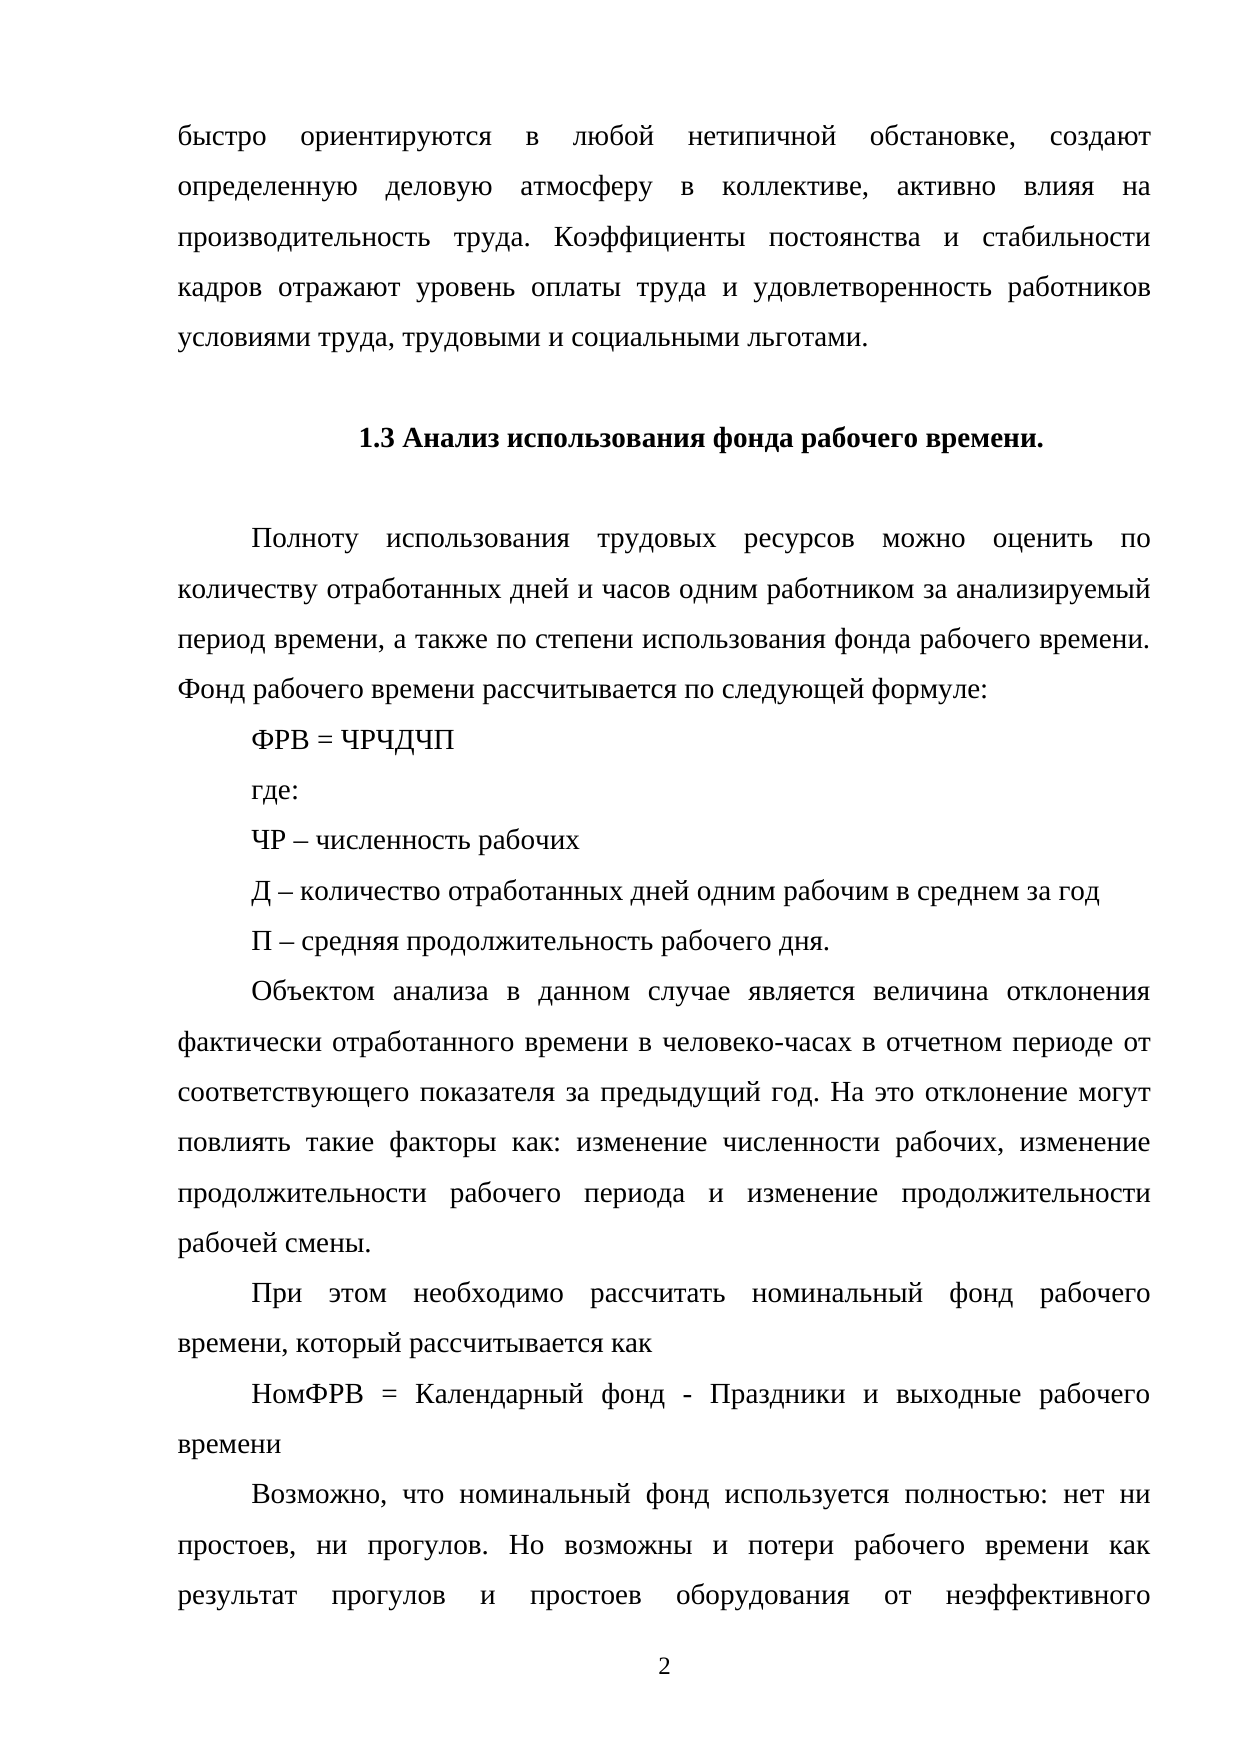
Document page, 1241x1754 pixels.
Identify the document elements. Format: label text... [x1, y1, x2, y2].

text где: [177, 772, 1152, 806]
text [177, 1477, 1152, 1611]
text 1.3 Анализ использования фонда рабочего времени. [177, 420, 1152, 453]
text ФРВ = ЧРЧДЧП [177, 722, 1152, 755]
text Д – количество отработанных дней одним рабочим в среднем за год [177, 873, 1152, 906]
text П – средняя продолжительность рабочего дня. [177, 923, 1152, 957]
text При этом необходимо рассчитать номинальный фонд рабочего времени, который рассчитывается как [177, 1275, 1152, 1359]
text ЧР – численность рабочих [177, 822, 1152, 856]
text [177, 118, 1152, 353]
text Полноту использования трудовых ресурсов можно оценить по количеству отработанных дней и часов одним работником за анализируемый период времени, а также по степени использования фонда рабочего времени. Фонд рабочего времени рассчитывается по следующей формуле: [177, 521, 1152, 705]
text Объектом анализа в данном случае является величина отклонения фактически отработанного времени в человеко-часах в отчетном периоде от соответствующего показателя за предыдущий год. На это отклонение могут повлиять такие факторы как: изменение численности рабочих, изменение продолжительности рабочего периода и изменение продолжительности рабочей смены. [177, 973, 1152, 1258]
text НомФРВ = Календарный фонд - Праздники и выходные рабочего времени [177, 1376, 1152, 1460]
